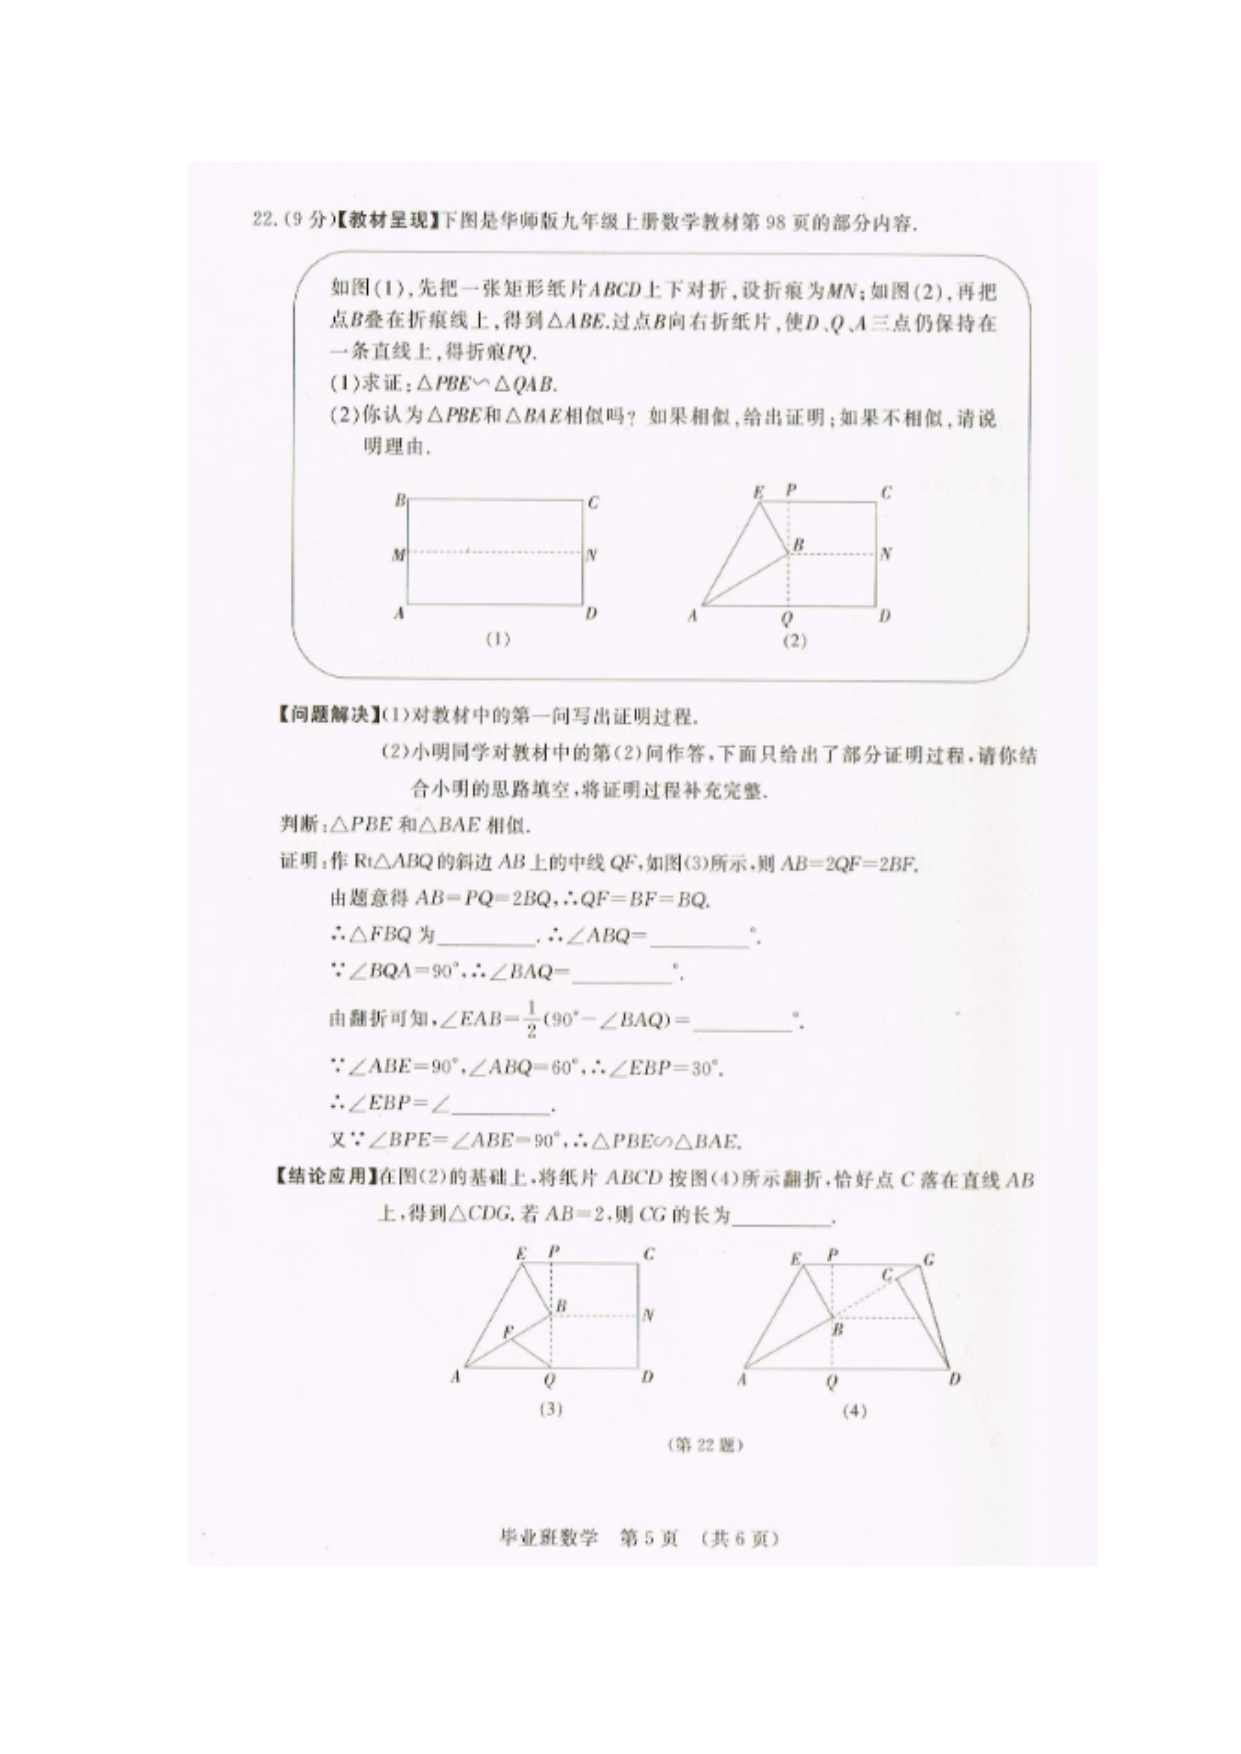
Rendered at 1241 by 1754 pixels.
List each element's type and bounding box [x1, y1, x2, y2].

picture [187, 162, 1098, 1566]
